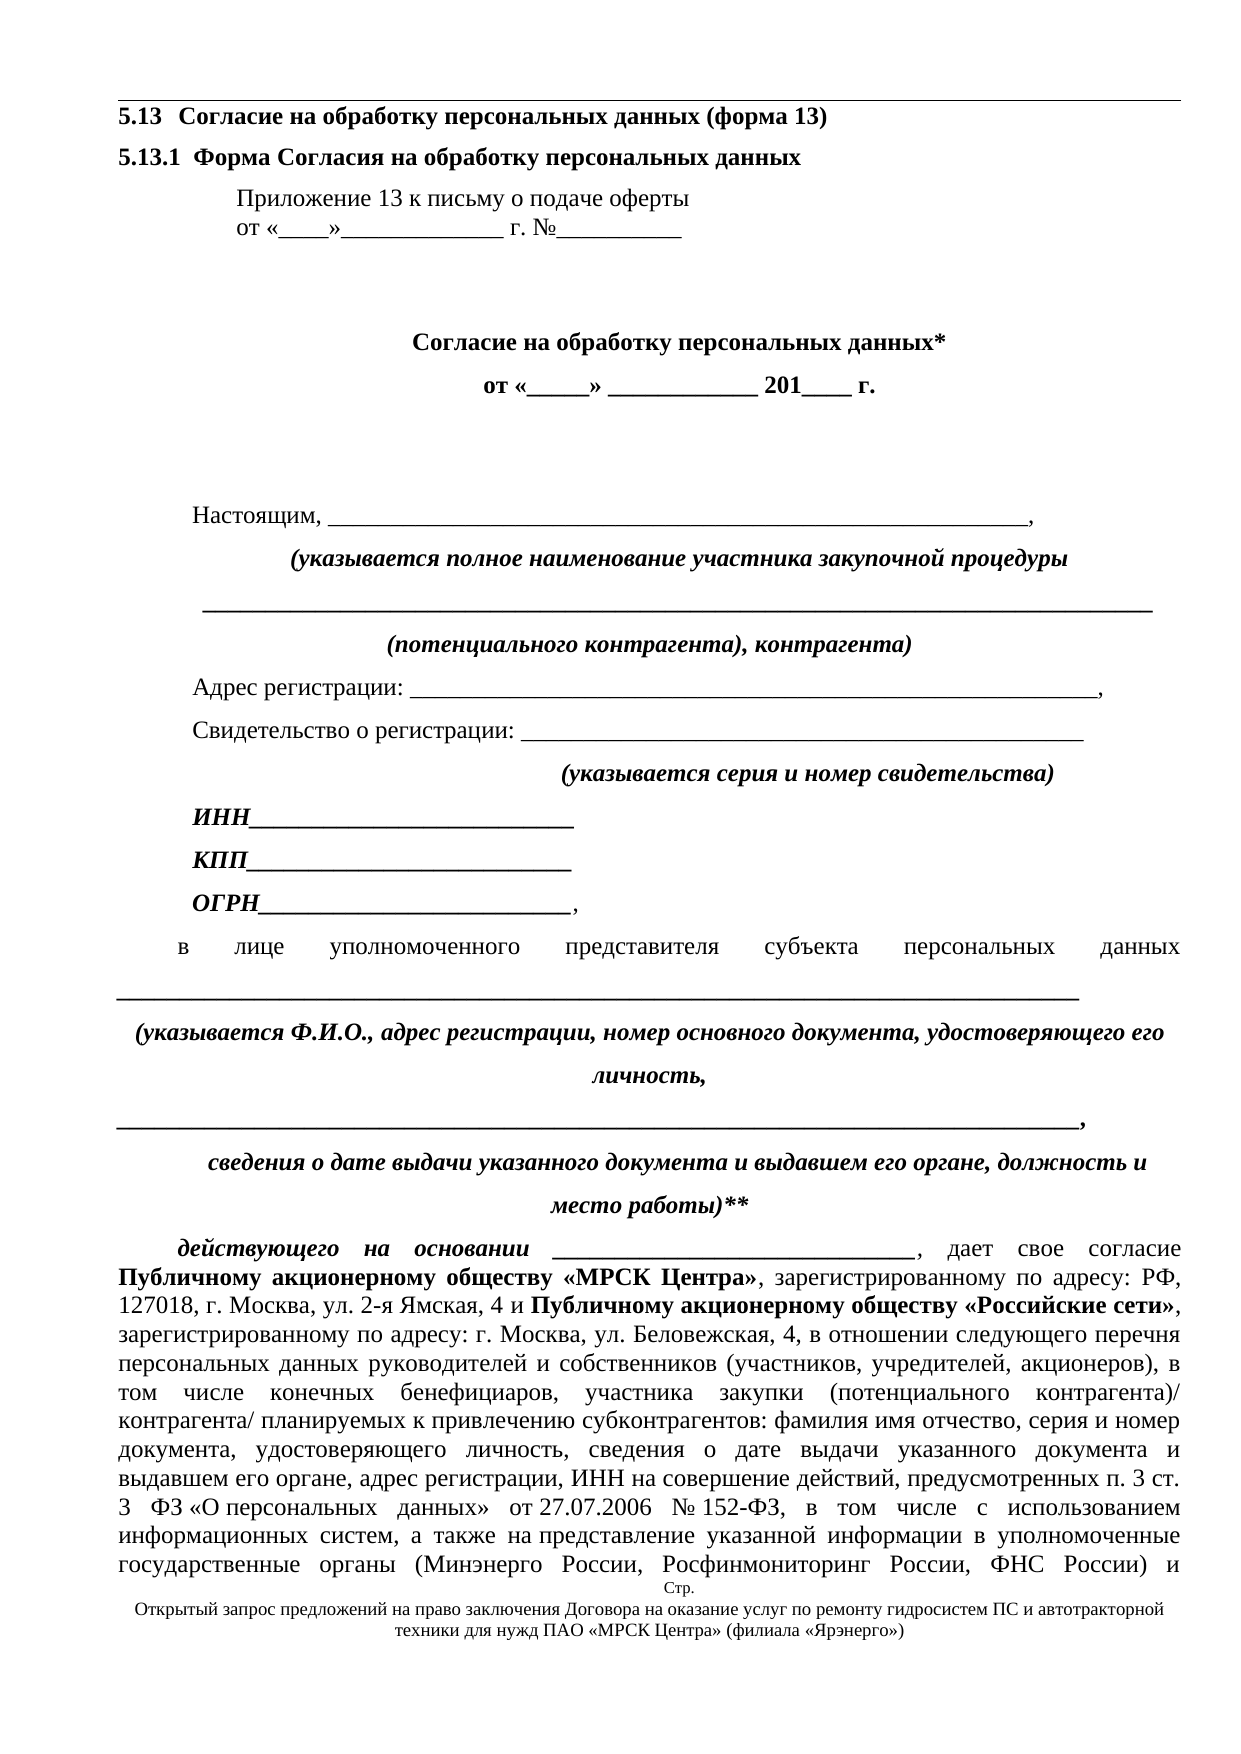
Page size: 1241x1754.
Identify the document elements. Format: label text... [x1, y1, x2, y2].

text ____________________________________________________________________________ (потенциального контрагента), контрагента) [118, 586, 1181, 658]
text Свидетельство о регистрации: _____________________________________________ [192, 715, 1181, 744]
text Адрес регистрации: _______________________________________________________, [118, 672, 1181, 701]
subtitle Согласие на обработку персональных данных (форма 13) [118, 101, 1181, 130]
text (указывается Ф.И.О., адрес регистрации, номер основного документа, удостоверяющего его личность, [118, 1017, 1181, 1089]
text сведения о дате выдачи указанного документа и выдавшем его органе, должность и место работы)** [118, 1147, 1181, 1218]
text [118, 1233, 1181, 1578]
text (указывается полное наименование участника закупочной процедуры [118, 543, 1181, 572]
text Настоящим, ________________________________________________________, [118, 500, 1181, 528]
text от «_____» ____________ 201____ г. [118, 370, 1181, 399]
text ИНН__________________________ [192, 802, 1181, 830]
text _____________________________________________________________________________, [118, 1103, 1181, 1132]
text Приложение 13 к письму о подаче оферты от «____»_____________ г. №__________ [236, 183, 1181, 241]
subtitle Форма Согласия на обработку персональных данных [118, 142, 1181, 171]
text в лице уполномоченного представителя субъекта персональных данных _____________________________________________________________________________ [118, 931, 1181, 1003]
text ОГРН_________________________, [118, 888, 1181, 917]
text КПП__________________________ [118, 845, 1181, 873]
text (указывается серия и номер свидетельства) [561, 758, 1181, 787]
text Согласие на обработку персональных данных* [118, 327, 1181, 356]
